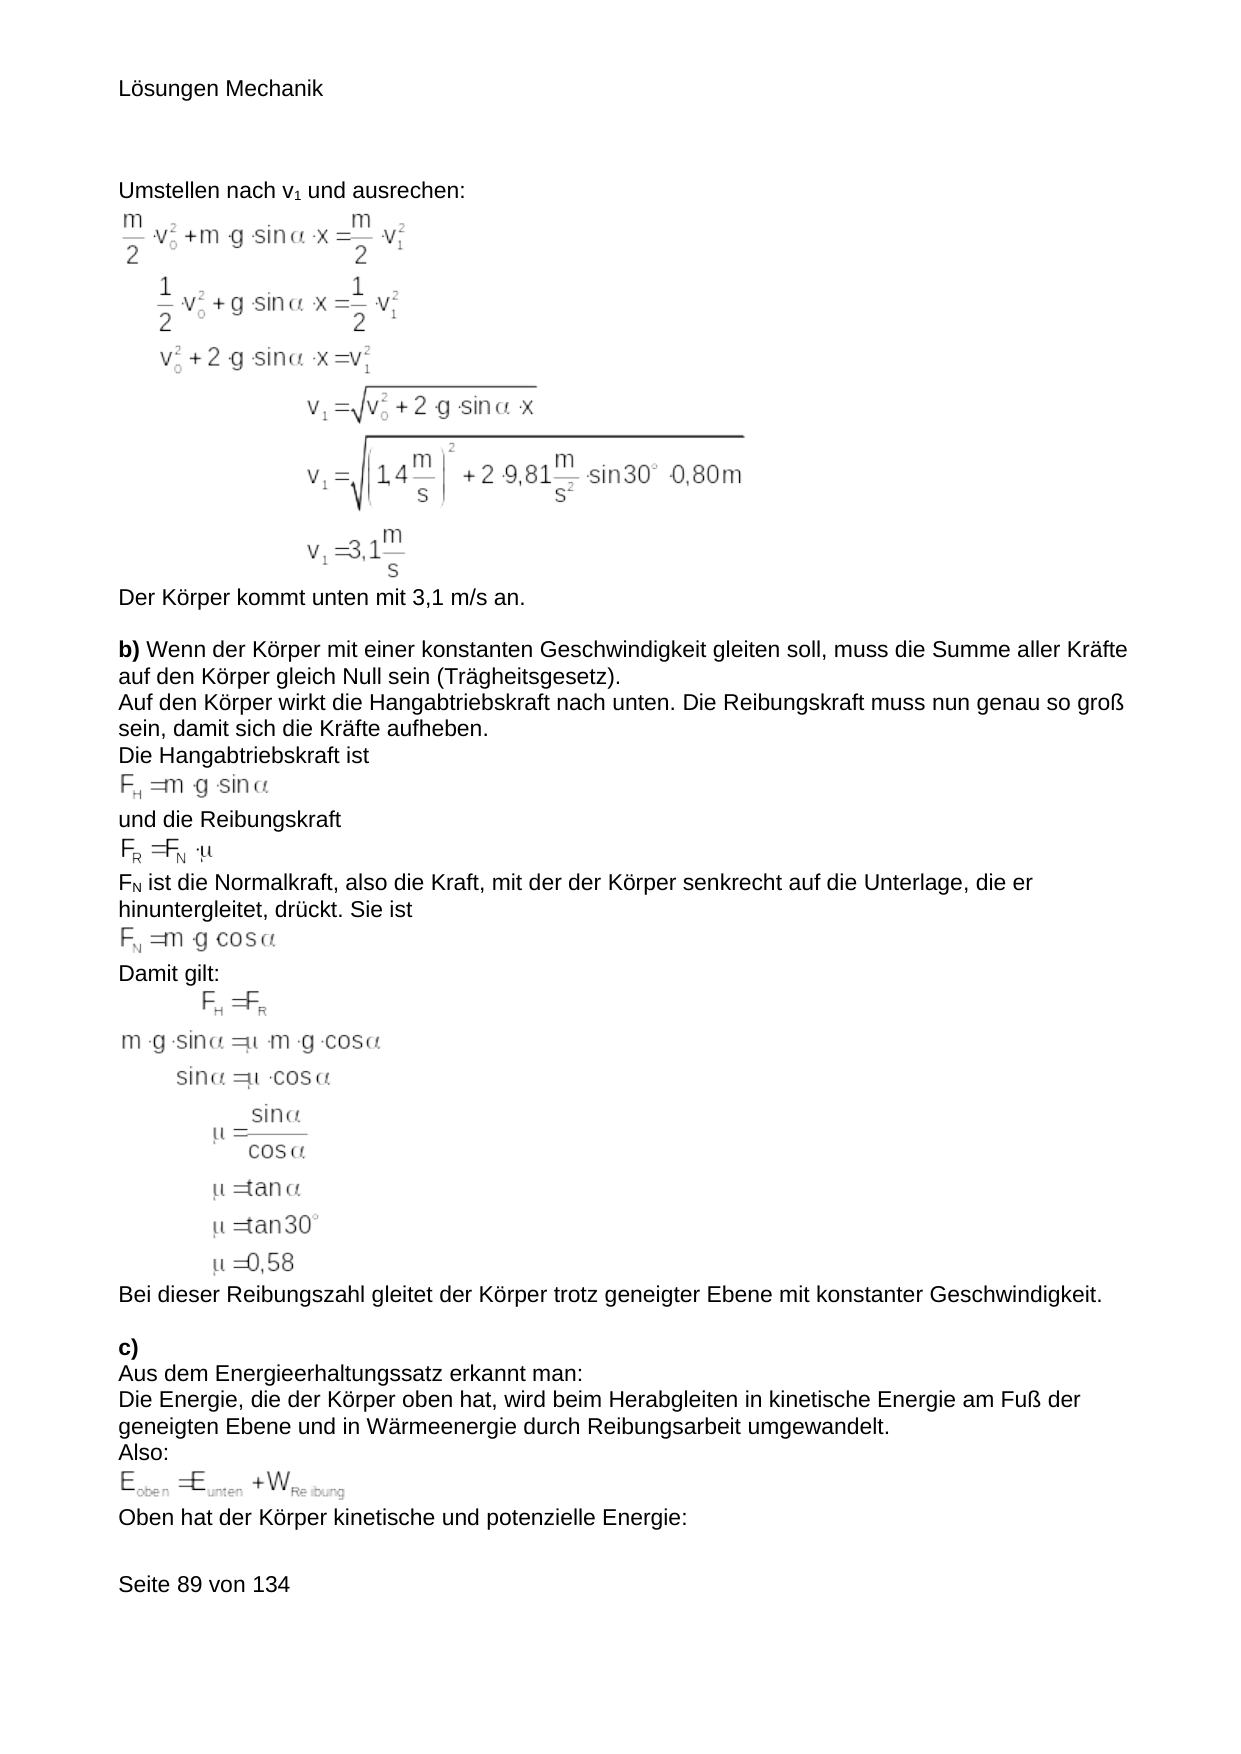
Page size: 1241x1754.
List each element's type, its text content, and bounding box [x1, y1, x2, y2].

text Die Hangabtriebskraft ist [118, 742, 1152, 768]
text Auf den Körper wirkt die Hangabtriebskraft nach unten. Die Reibungskraft muss nun genau so groß sein, damit sich die Kräfte aufheben. [118, 689, 1152, 742]
text FN ist die Normalkraft, also die Kraft, mit der der Körper senkrecht auf die Unterlage, die er hinuntergleitet, drückt. Sie ist [118, 869, 1152, 922]
text Umstellen nach v1 und ausrechen: [118, 177, 1152, 203]
text Damit gilt: [118, 959, 1152, 986]
text Der Körper kommt unten mit 3,1 m/s an. [118, 583, 1152, 610]
text c) [118, 1334, 1152, 1360]
text Aus dem Energieerhaltungssatz erkannt man: [118, 1360, 1152, 1386]
text Oben hat der Körper kinetische und potenzielle Energie: [118, 1504, 1152, 1531]
text und die Reibungskraft [118, 806, 1152, 832]
text Also: [118, 1439, 1152, 1465]
text Die Energie, die der Körper oben hat, wird beim Herabgleiten in kinetische Energie am Fuß der geneigten Ebene und in Wärmeenergie durch Reibungsarbeit umgewandelt. [118, 1386, 1152, 1439]
text b) Wenn der Körper mit einer konstanten Geschwindigkeit gleiten soll, muss die Summe aller Kräfte auf den Körper gleich Null sein (Trägheitsgesetz). [118, 636, 1152, 689]
text Bei dieser Reibungszahl gleitet der Körper trotz geneigter Ebene mit konstanter Geschwindigkeit. [118, 1281, 1152, 1307]
